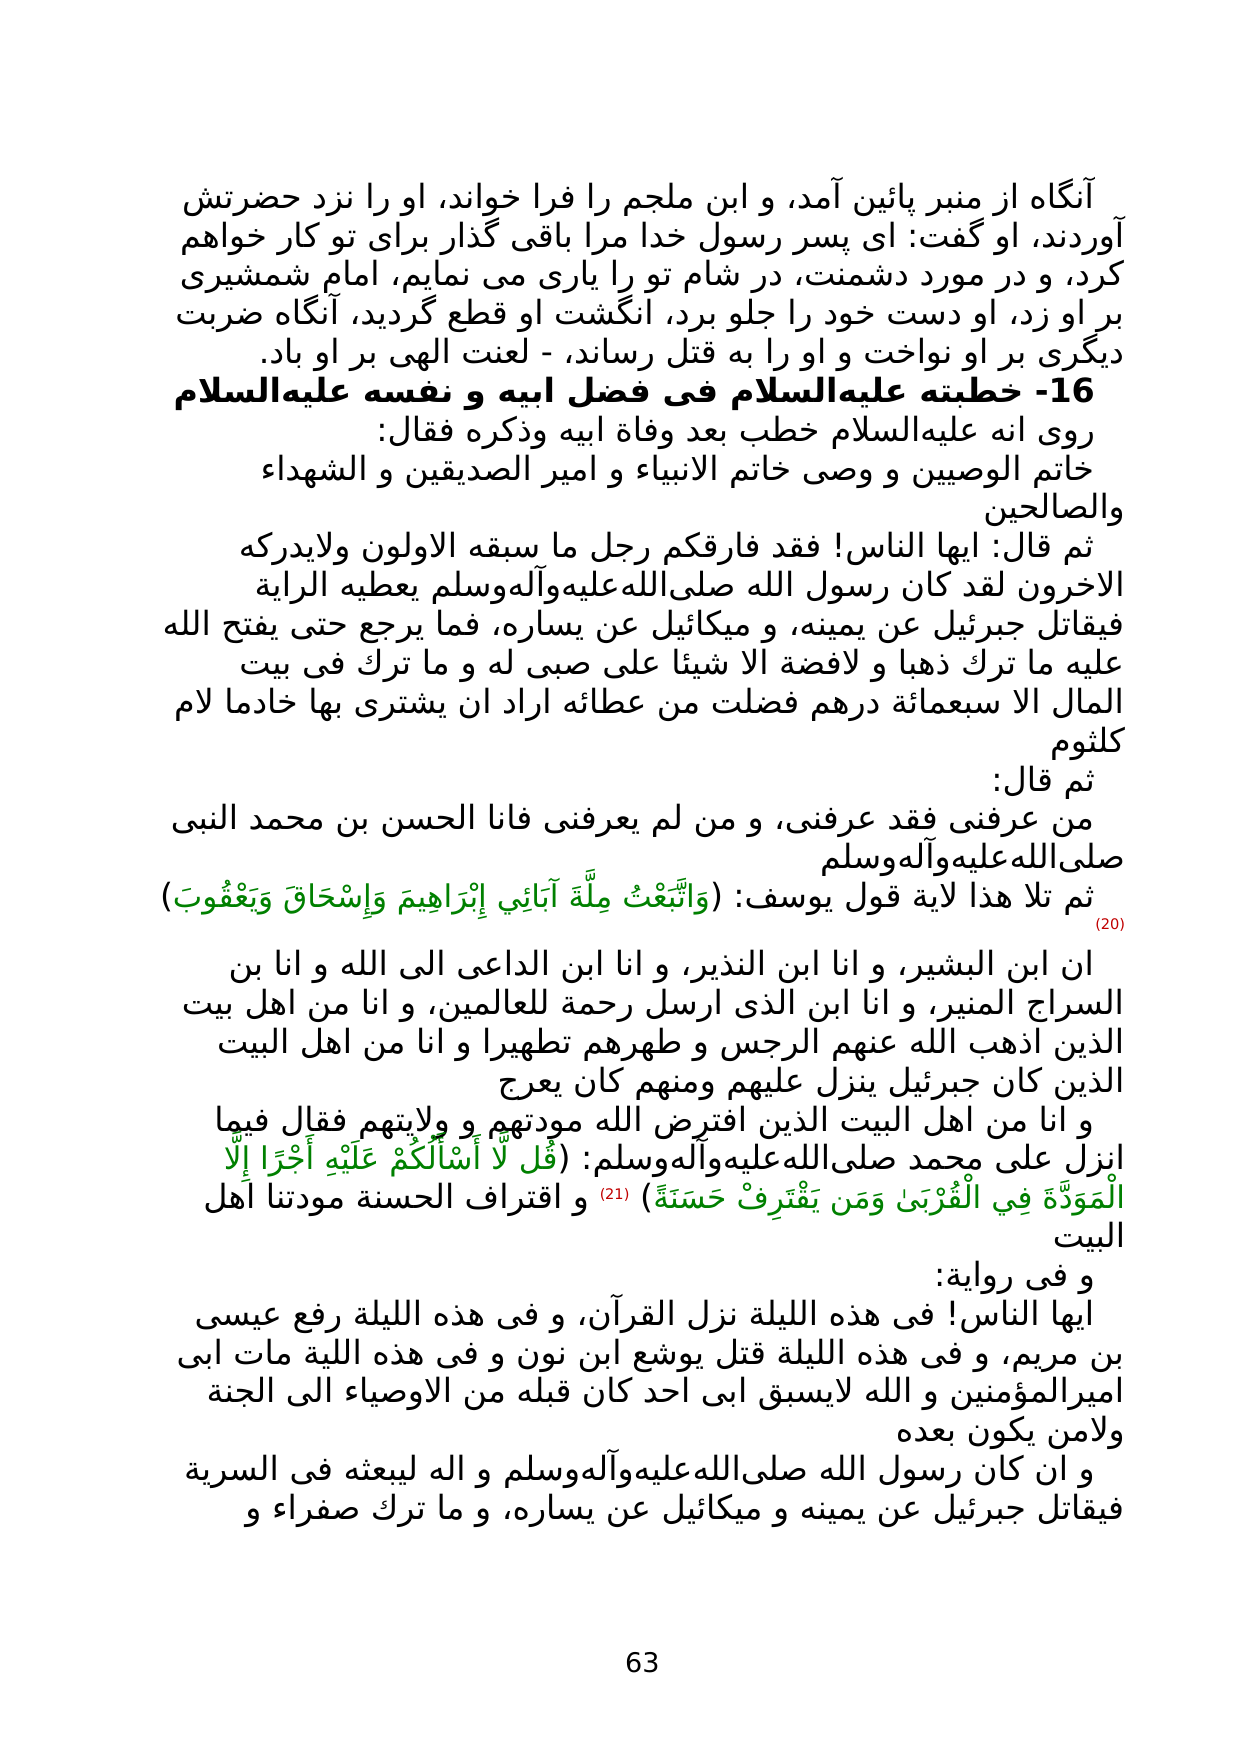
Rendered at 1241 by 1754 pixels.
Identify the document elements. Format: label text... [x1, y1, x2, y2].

text آنگاه از منبر پائين آمد، و ابن ملجم را فرا خواند، او را نزد حضرتش آوردند، او گفت: اى پسر رسول خدا مرا باقى گذار براى تو كار خواهم كرد، و در مورد دشمنت، در شام تو را يارى مى نمايم، امام شمشيرى بر او زد، او دست خود را جلو برد، انگشت او قطع گرديد، آنگاه ضربت ديگرى بر او نواخت و او را به قتل رساند، - لعنت الهى بر او باد. [159, 177, 1125, 371]
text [159, 1450, 1125, 1527]
text روى انه عليه‌السلام خطب بعد وفاة ابيه وذكره فقال: [159, 410, 1125, 449]
text 16- خطبته عليه‌السلام فى فضل ابيه و نفسه عليه‌السلام [159, 371, 1125, 410]
text ثم تلا هذا لاية قول يوسف: (وَاتَّبَعْتُ مِلَّةَ آبَائِي إِبْرَاهِيمَ وَإِسْحَاقَ وَيَعْقُوبَ) (20) [159, 877, 1125, 944]
text و فى رواية: [159, 1255, 1125, 1294]
text ثم قال: [159, 760, 1125, 799]
text من عرفنى فقد عرفنى، و من لم يعرفنى فانا الحسن بن محمد النبى صلى‌الله‌عليه‌وآله‌وسلم [159, 799, 1125, 877]
text ثم قال: ايها الناس! فقد فارقكم رجل ما سبقه الاولون ولايدركه الاخرون لقد كان رسول الله صلى‌الله‌عليه‌وآله‌وسلم يعطيه الراية فيقاتل جبرئيل عن يمينه، و ميكائيل عن يساره، فما يرجع حتى يفتح الله عليه ما ترك ذهبا و لافضة الا شيئا على صبى له و ما ترك فى بيت المال الا سبعمائة درهم فضلت من عطائه اراد ان يشترى بها خادما لام كلثوم [159, 527, 1125, 760]
text ايها الناس! فى هذه الليلة نزل القرآن، و فى هذه الليلة رفع عيسى بن مريم، و فى هذه الليلة قتل يوشع ابن نون و فى هذه اللية مات ابى اميرالمؤمنين و الله لايسبق ابى احد كان قبله من الاوصياء الى الجنة ولامن يكون بعده [159, 1294, 1125, 1450]
text و انا من اهل البيت الذين افترض الله مودتهم و ولايتهم فقال فيما انزل على محمد صلى‌الله‌عليه‌وآله‌وسلم: (قُل لَّا أَسْأَلُكُمْ عَلَيْهِ أَجْرًا إِلَّا الْمَوَدَّةَ فِي الْقُرْبَىٰ وَمَن يَقْتَرِفْ حَسَنَةً) (21) و اقتراف الحسنة مودتنا اهل البيت [159, 1100, 1125, 1255]
text خاتم الوصيين و وصى خاتم الانبياء و امير الصديقين و الشهداء والصالحين [159, 449, 1125, 527]
text ان ابن البشير، و انا ابن النذير، و انا ابن الداعى الى الله و انا بن السراج المنير، و انا ابن الذى ارسل رحمة للعالمين، و انا من اهل بيت الذين اذهب الله عنهم الرجس و طهرهم تطهيرا و انا من اهل البيت الذين كان جبرئيل ينزل عليهم ومنهم كان يعرج [159, 944, 1125, 1100]
